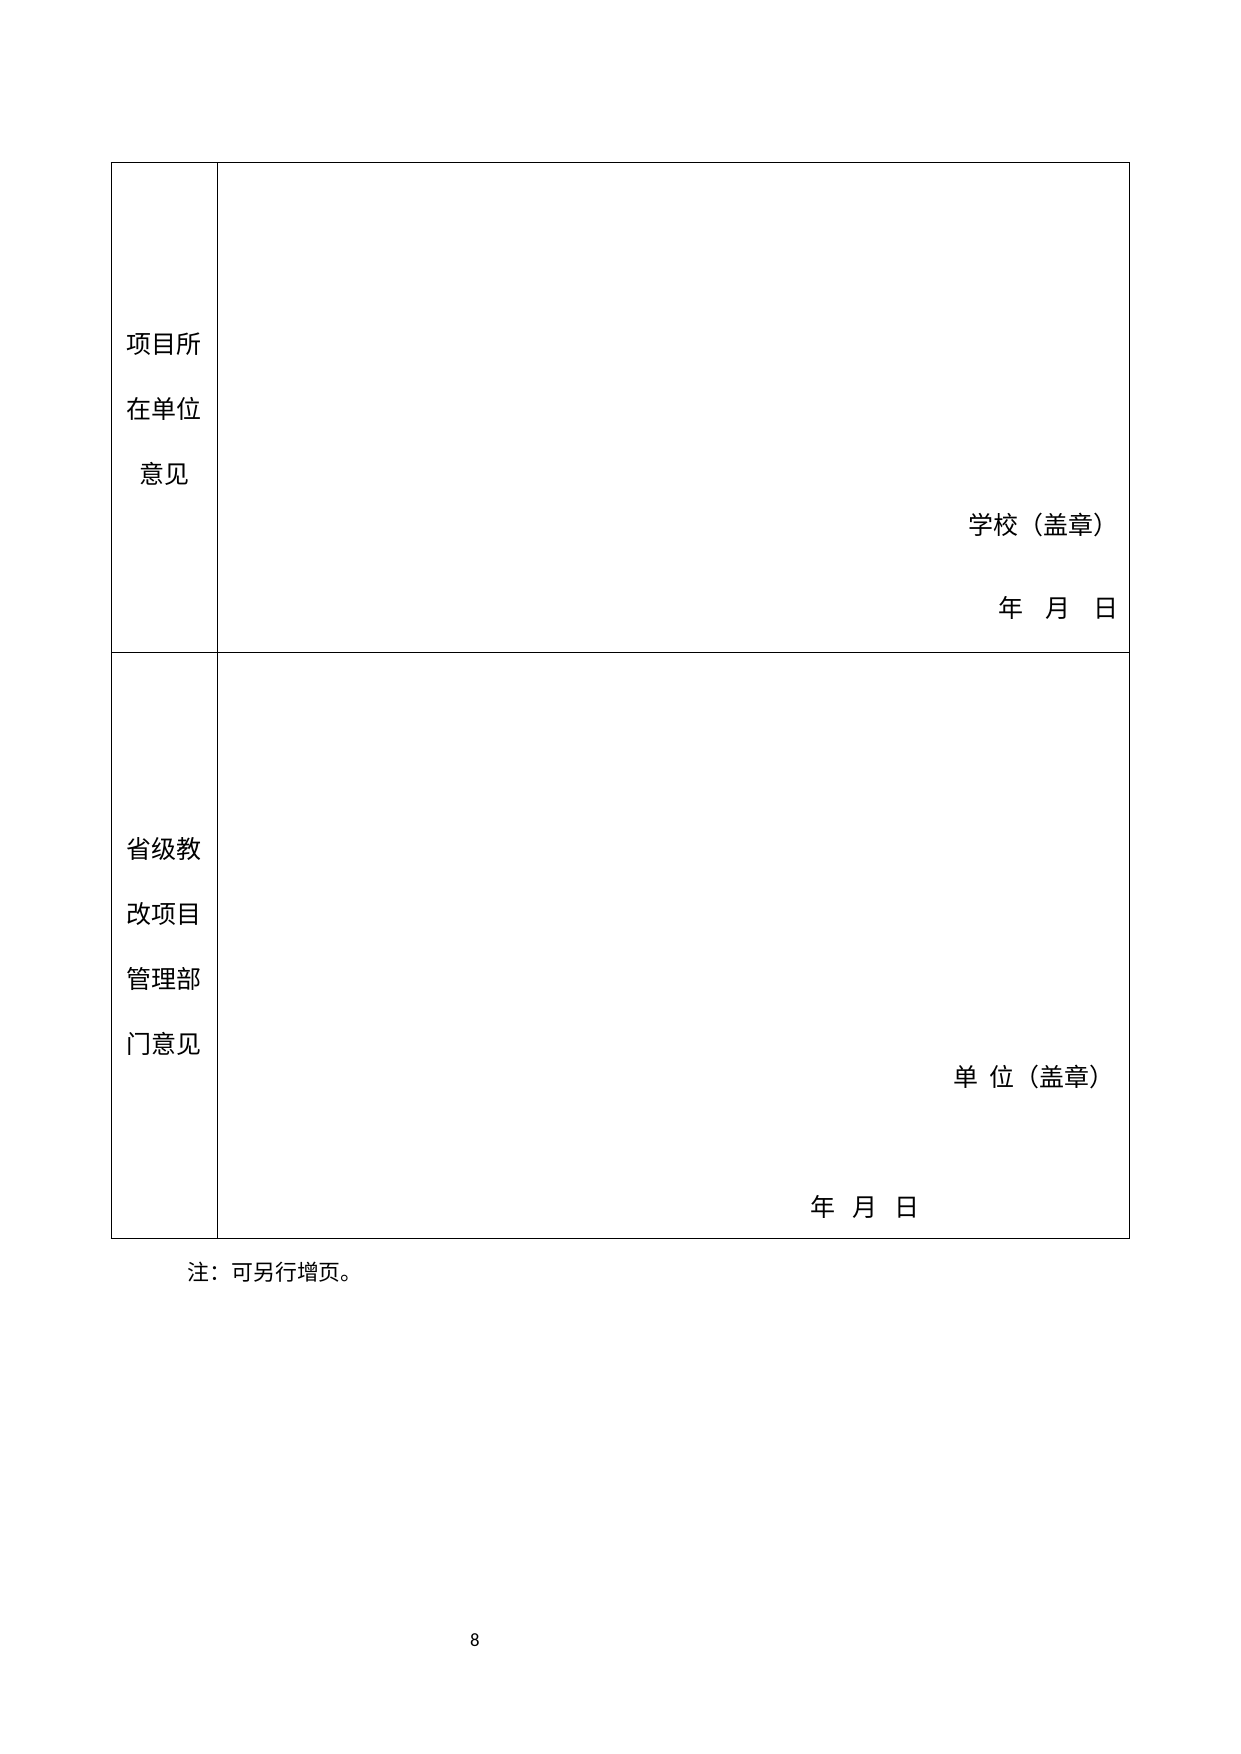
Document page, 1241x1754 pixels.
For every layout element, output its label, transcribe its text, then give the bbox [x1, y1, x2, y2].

table_cell 省级教改项目管理部门意见 [112, 653, 217, 1238]
table_cell 项目所在单位意见 [112, 163, 217, 652]
table_cell 学校（盖章） 年 月 日 [218, 163, 1129, 652]
list 注：可另行增页。 [187, 1255, 1053, 1287]
table_cell 单 位（盖章） 年 月 日 [218, 653, 1129, 1238]
